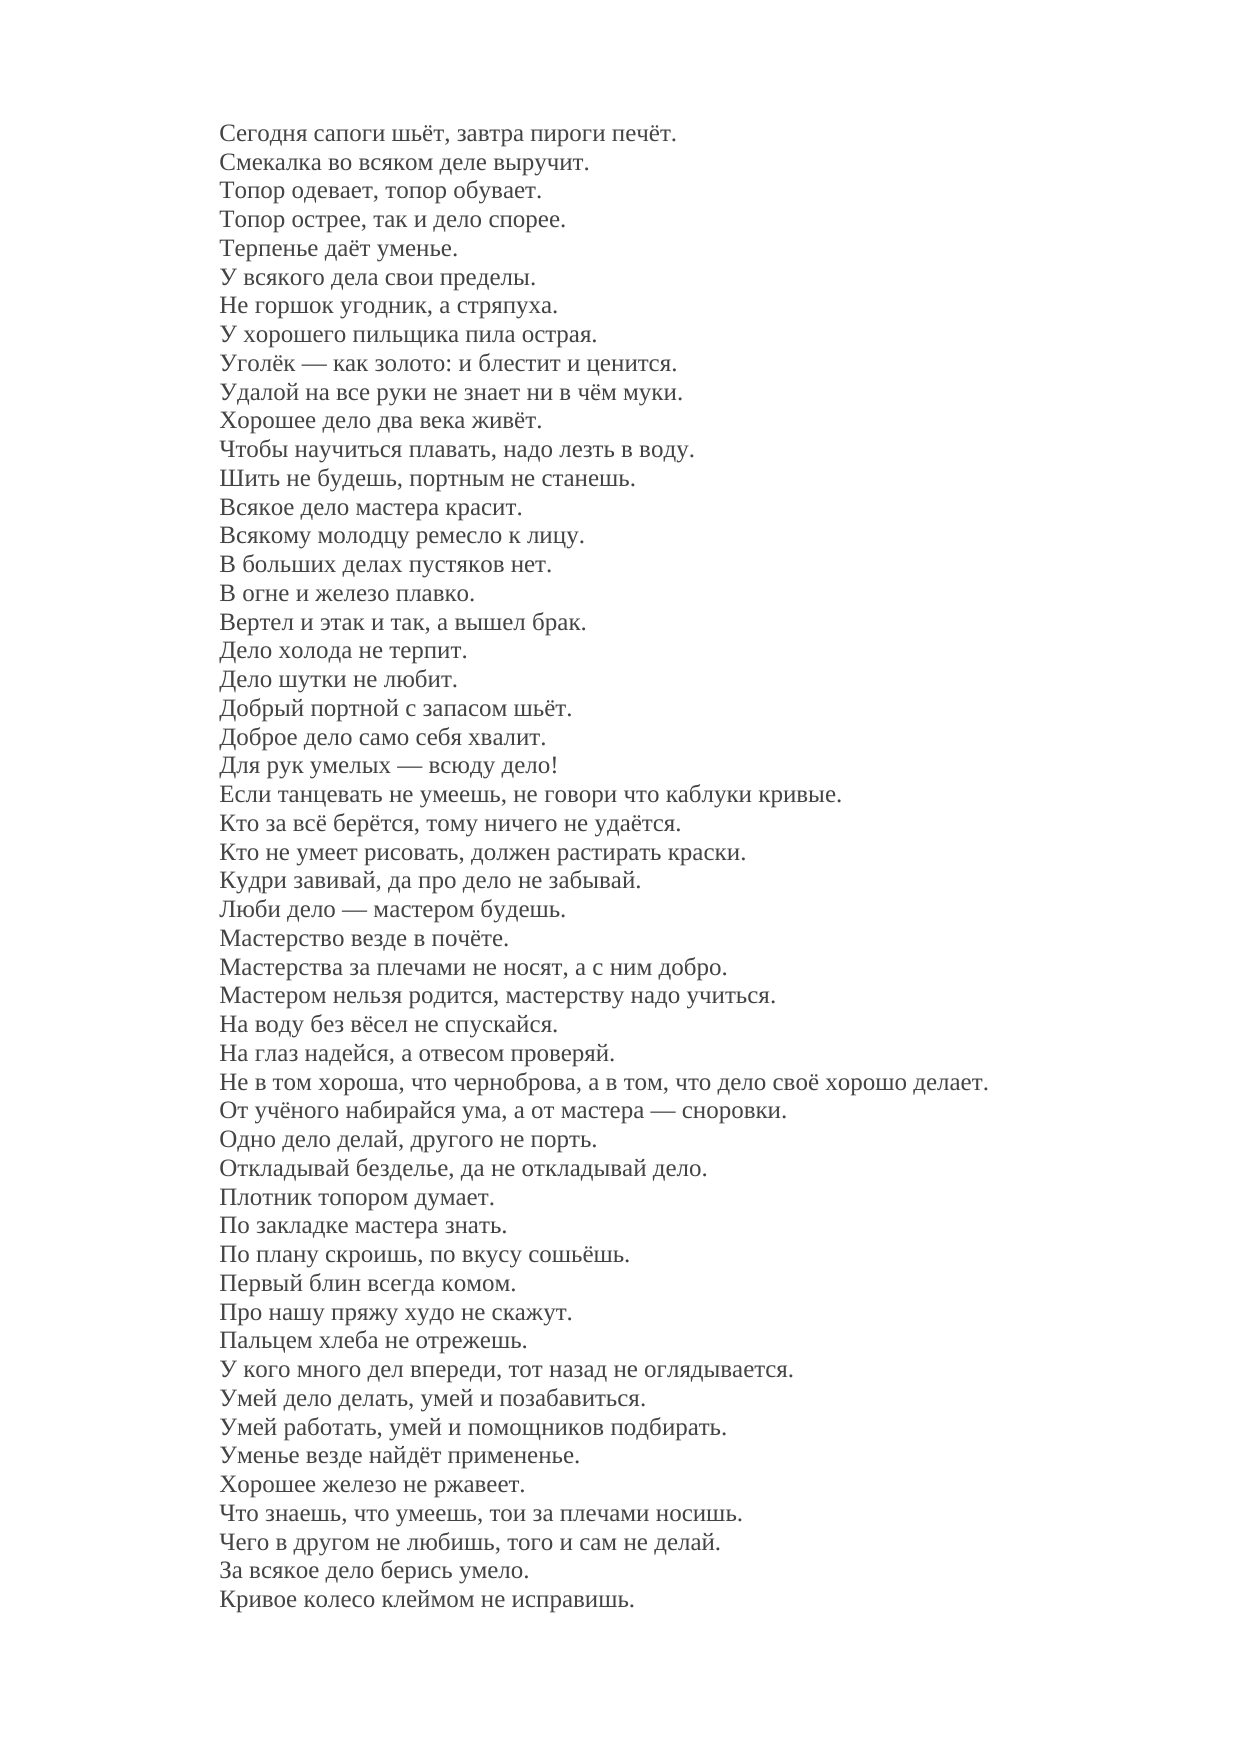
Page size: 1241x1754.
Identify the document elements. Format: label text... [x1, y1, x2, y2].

text Про нашу пряжу худо не скажут. [177, 1297, 1152, 1326]
text Вертел и этак и так, а вышел брак. [177, 607, 1152, 636]
text Дело холода не терпит. [177, 636, 1152, 664]
text У всякого дела свои пределы. [177, 262, 1152, 291]
text У хорошего пильщика пила острая. [177, 319, 1152, 348]
text Смекалка во всяком деле выручит. [177, 147, 1152, 176]
text Шить не будешь, портным не станешь. [177, 463, 1152, 492]
text Кривое колесо клеймом не исправишь. [177, 1584, 1152, 1613]
text Что знаешь, что умеешь, тои за плечами носишь. [177, 1498, 1152, 1527]
text Уголёк — как золото: и блестит и ценится. [177, 348, 1152, 377]
text Мастерства за плечами не носят, а с ним добро. [177, 952, 1152, 981]
text Всякому молодцу ремесло к лицу. [177, 521, 1152, 549]
text Умей дело делать, умей и позабавиться. [177, 1383, 1152, 1412]
text Откладывай безделье, да не откладывай дело. [177, 1153, 1152, 1182]
text Сегодня сапоги шьёт, завтра пироги печёт. [177, 118, 1152, 147]
text В больших делах пустяков нет. [177, 549, 1152, 578]
text Не горшок угодник, а стряпуха. [177, 291, 1152, 319]
text Топор одевает, топор обувает. [177, 176, 1152, 204]
text Умей работать, умей и помощников подбирать. [177, 1412, 1152, 1441]
text На воду без вёсел не спускайся. [177, 1009, 1152, 1038]
text От учёного набирайся ума, а от мастера — сноровки. [177, 1096, 1152, 1124]
text Добрый портной с запасом шьёт. [177, 693, 1152, 722]
text Мастером нельзя родится, мастерству надо учиться. [177, 981, 1152, 1009]
text Если танцевать не умеешь, не говори что каблуки кривые. [177, 779, 1152, 808]
text По закладке мастера знать. [177, 1211, 1152, 1239]
text Уменье везде найдёт примененье. [177, 1441, 1152, 1469]
text Кудри завивай, да про дело не забывай. [177, 866, 1152, 894]
text В огне и железо плавко. [177, 578, 1152, 607]
text Чего в другом не любишь, того и сам не делай. [177, 1527, 1152, 1556]
text Плотник топором думает. [177, 1182, 1152, 1211]
text У кого много дел впереди, тот назад не оглядывается. [177, 1354, 1152, 1383]
text Терпенье даёт уменье. [177, 233, 1152, 262]
text Люби дело — мастером будешь. [177, 894, 1152, 923]
text Кто за всё берётся, тому ничего не удаётся. [177, 808, 1152, 837]
text Топор острее, так и дело спорее. [177, 204, 1152, 233]
text Удалой на все руки не знает ни в чём муки. [177, 377, 1152, 406]
text Первый блин всегда комом. [177, 1268, 1152, 1297]
text По плану скроишь, по вкусу сошьёшь. [177, 1239, 1152, 1268]
text Всякое дело мастера красит. [177, 492, 1152, 521]
text На глаз надейся, а отвесом проверяй. [177, 1038, 1152, 1067]
text Не в том хороша, что черноброва, а в том, что дело своё хорошо делает. [177, 1067, 1152, 1096]
text Кто не умеет рисовать, должен растирать краски. [177, 837, 1152, 866]
text Для рук умелых — всюду дело! [177, 751, 1152, 779]
text Одно дело делай, другого не порть. [177, 1124, 1152, 1153]
text Чтобы научиться плавать, надо лезть в воду. [177, 434, 1152, 463]
text Мастерство везде в почёте. [177, 923, 1152, 952]
text За всякое дело берись умело. [177, 1556, 1152, 1584]
text Хорошее железо не ржавеет. [177, 1469, 1152, 1498]
text Доброе дело само себя хвалит. [177, 722, 1152, 751]
text Дело шутки не любит. [177, 664, 1152, 693]
text Хорошее дело два века живёт. [177, 406, 1152, 434]
text Пальцем хлеба не отрежешь. [177, 1326, 1152, 1354]
